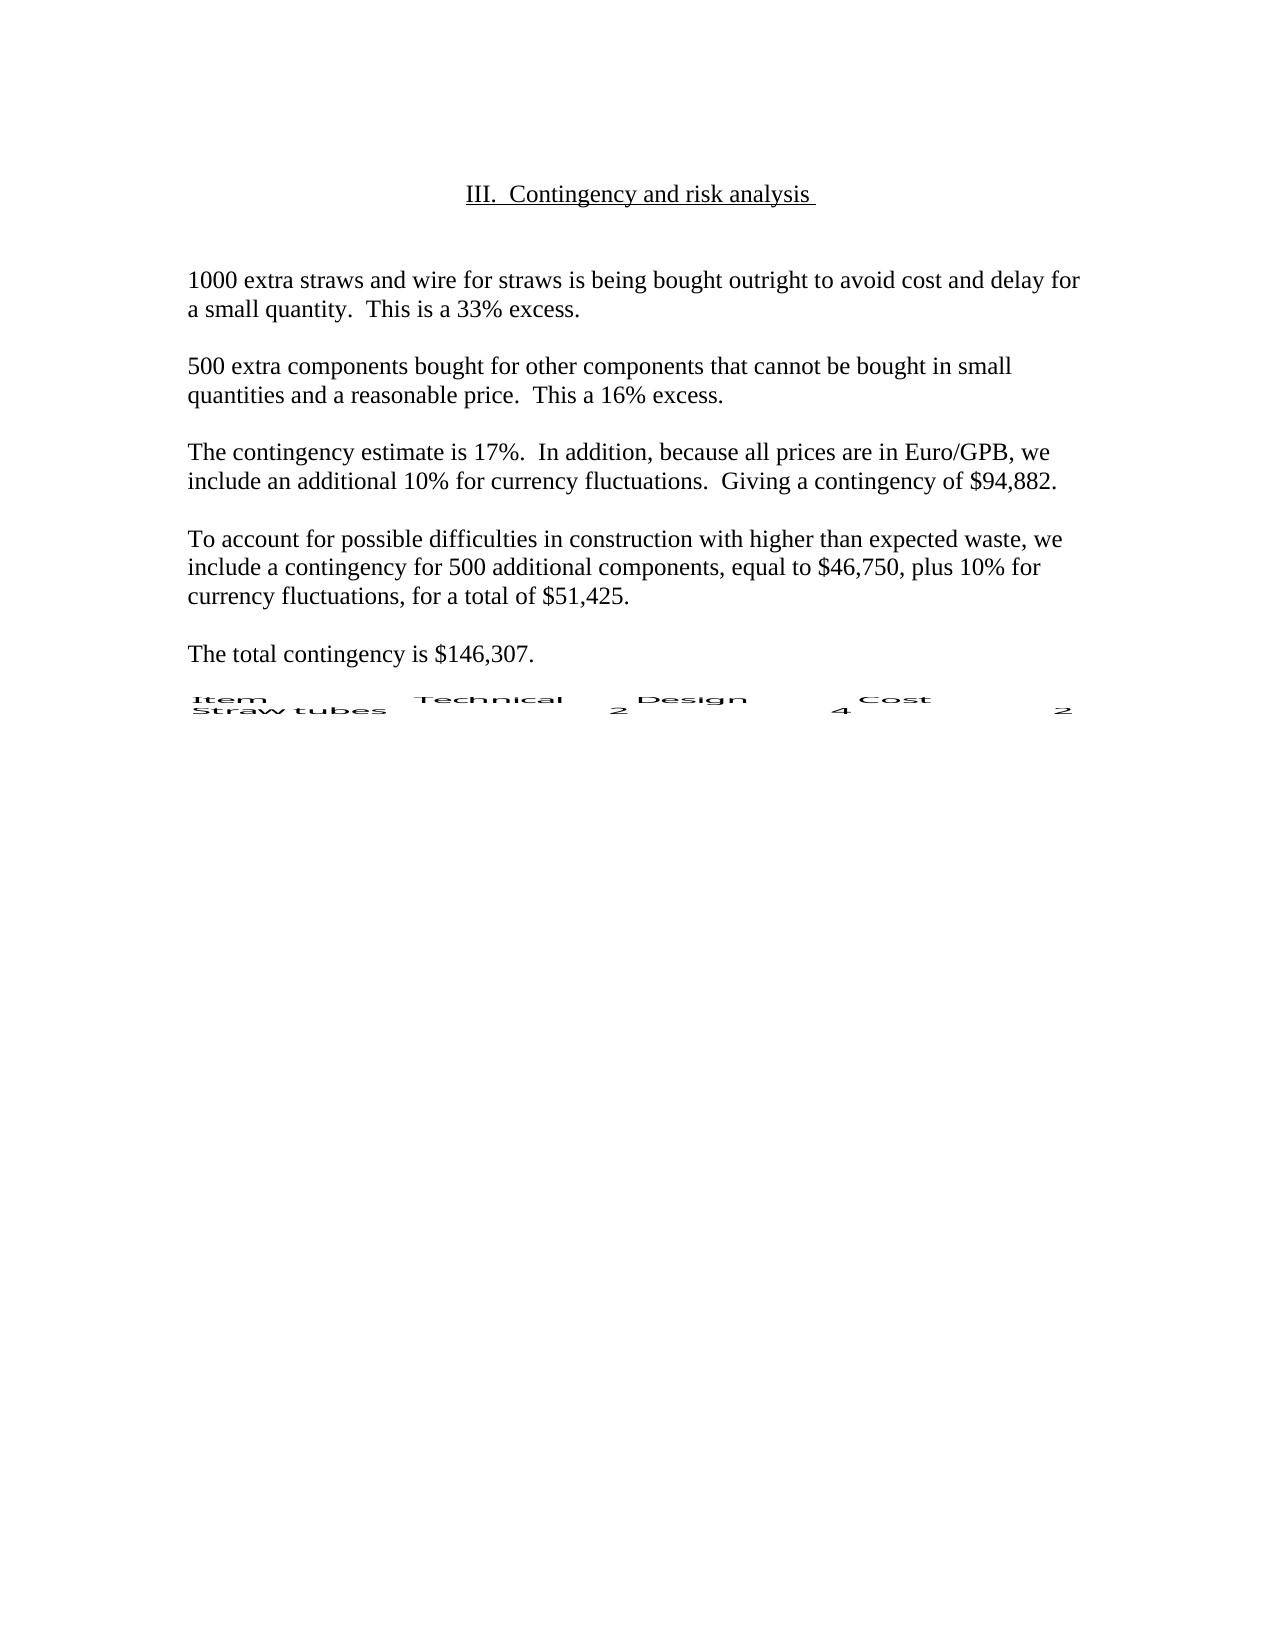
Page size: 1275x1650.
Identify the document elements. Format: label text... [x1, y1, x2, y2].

text 1000 extra straws and wire for straws is being bought outright to avoid cost and delay for a small quantity. This is a 33% excess. [187, 265, 1087, 322]
text 500 extra components bought for other components that cannot be bought in small quantities and a reasonable price. This a 16% excess. [187, 351, 1087, 409]
text The total contingency is $146,307. [187, 639, 1087, 667]
text III. Contingency and risk analysis [187, 179, 1087, 207]
text The contingency estimate is 17%. In addition, because all prices are in Euro/GPB, we include an additional 10% for currency fluctuations. Giving a contingency of $94,882. [187, 437, 1087, 495]
text To account for possible difficulties in construction with higher than expected waste, we include a contingency for 500 additional components, equal to $46,750, plus 10% for currency fluctuations, for a total of $51,425. [187, 524, 1087, 610]
